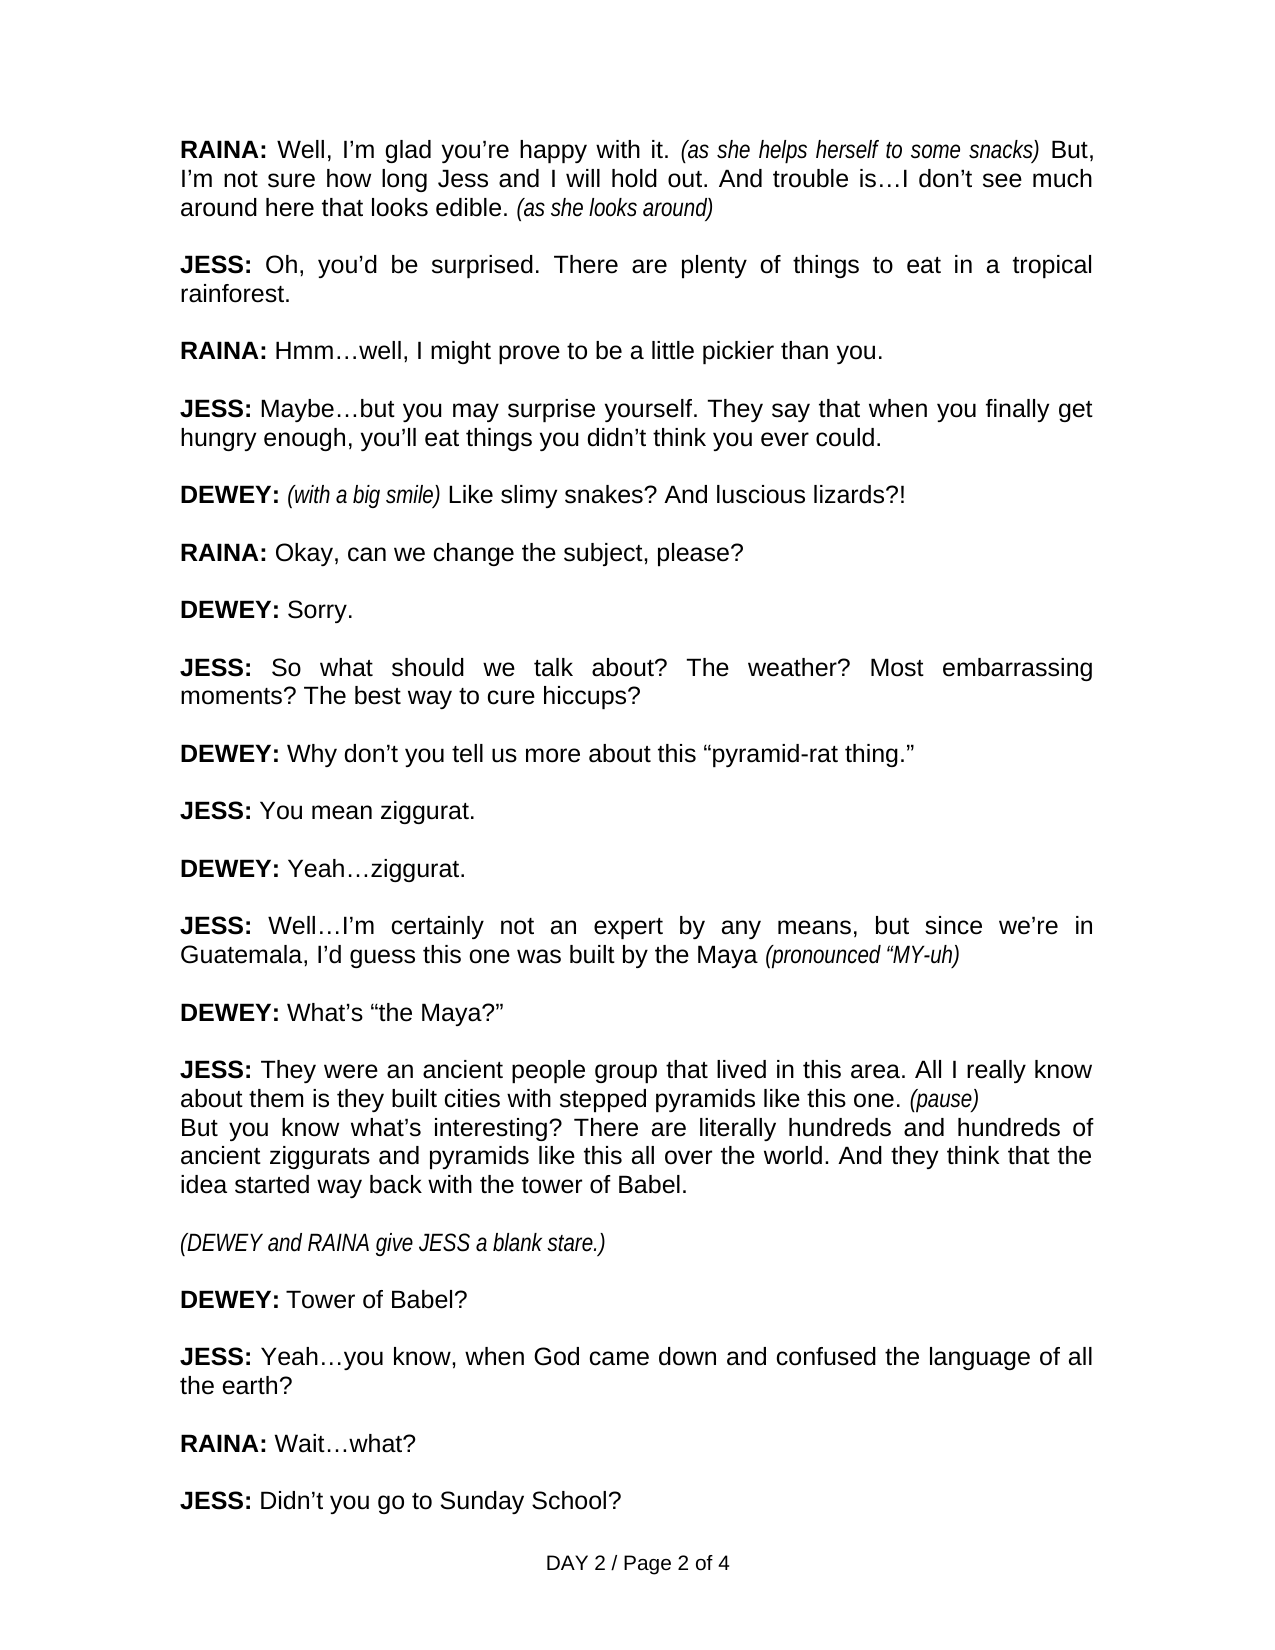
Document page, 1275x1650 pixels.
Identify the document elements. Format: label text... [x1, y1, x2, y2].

text JESS: Oh, you’d be surprised. There are plenty of things to eat in a tropical rainforest. [180, 250, 1095, 307]
text RAINA: Well, I’m glad you’re happy with it. (as she helps herself to some snacks) But, I’m not sure how long Jess and I will hold out. And trouble is…I don’t see much around here that looks edible. (as she looks around) [180, 135, 1095, 221]
text JESS: Maybe…but you may surprise yourself. They say that when you finally get hungry enough, you’ll eat things you didn’t think you ever could. [180, 394, 1095, 451]
text DEWEY: (with a big smile) Like slimy snakes? And luscious lizards?! [180, 480, 1095, 509]
text DEWEY: Sorry. [180, 595, 1095, 624]
text (DEWEY and RAINA give JESS a blank stare.) [180, 1227, 1095, 1256]
text But you know what’s interesting? There are literally hundreds and hundreds of ancient ziggurats and pyramids like this all over the world. And they think that the idea started way back with the tower of Babel. [180, 1112, 1095, 1199]
text JESS: They were an ancient people group that lived in this area. All I really know about them is they built cities with stepped pyramids like this one. (pause) [180, 1055, 1095, 1112]
text DEWEY: Tower of Babel? [180, 1285, 1095, 1314]
text RAINA: Okay, can we change the subject, please? [180, 537, 1095, 566]
text JESS: So what should we talk about? The weather? Most embarrassing moments? The best way to cure hiccups? [180, 652, 1095, 710]
text RAINA: Wait…what? [180, 1429, 1095, 1457]
text JESS: Well…I’m certainly not an expert by any means, but since we’re in Guatemala, I’d guess this one was built by the Maya (pronounced “MY-uh) [180, 911, 1095, 969]
text DEWEY: Why don’t you tell us more about this “pyramid-rat thing.” [180, 739, 1095, 767]
text DEWEY: Yeah…ziggurat. [180, 854, 1095, 882]
text JESS: Yeah…you know, when God came down and confused the language of all the earth? [180, 1342, 1095, 1400]
text JESS: You mean ziggurat. [180, 796, 1095, 825]
text RAINA: Hmm…well, I might prove to be a little pickier than you. [180, 336, 1095, 365]
text DEWEY: What’s “the Maya?” [180, 997, 1095, 1026]
text JESS: Didn’t you go to Sunday School? [180, 1486, 1095, 1515]
